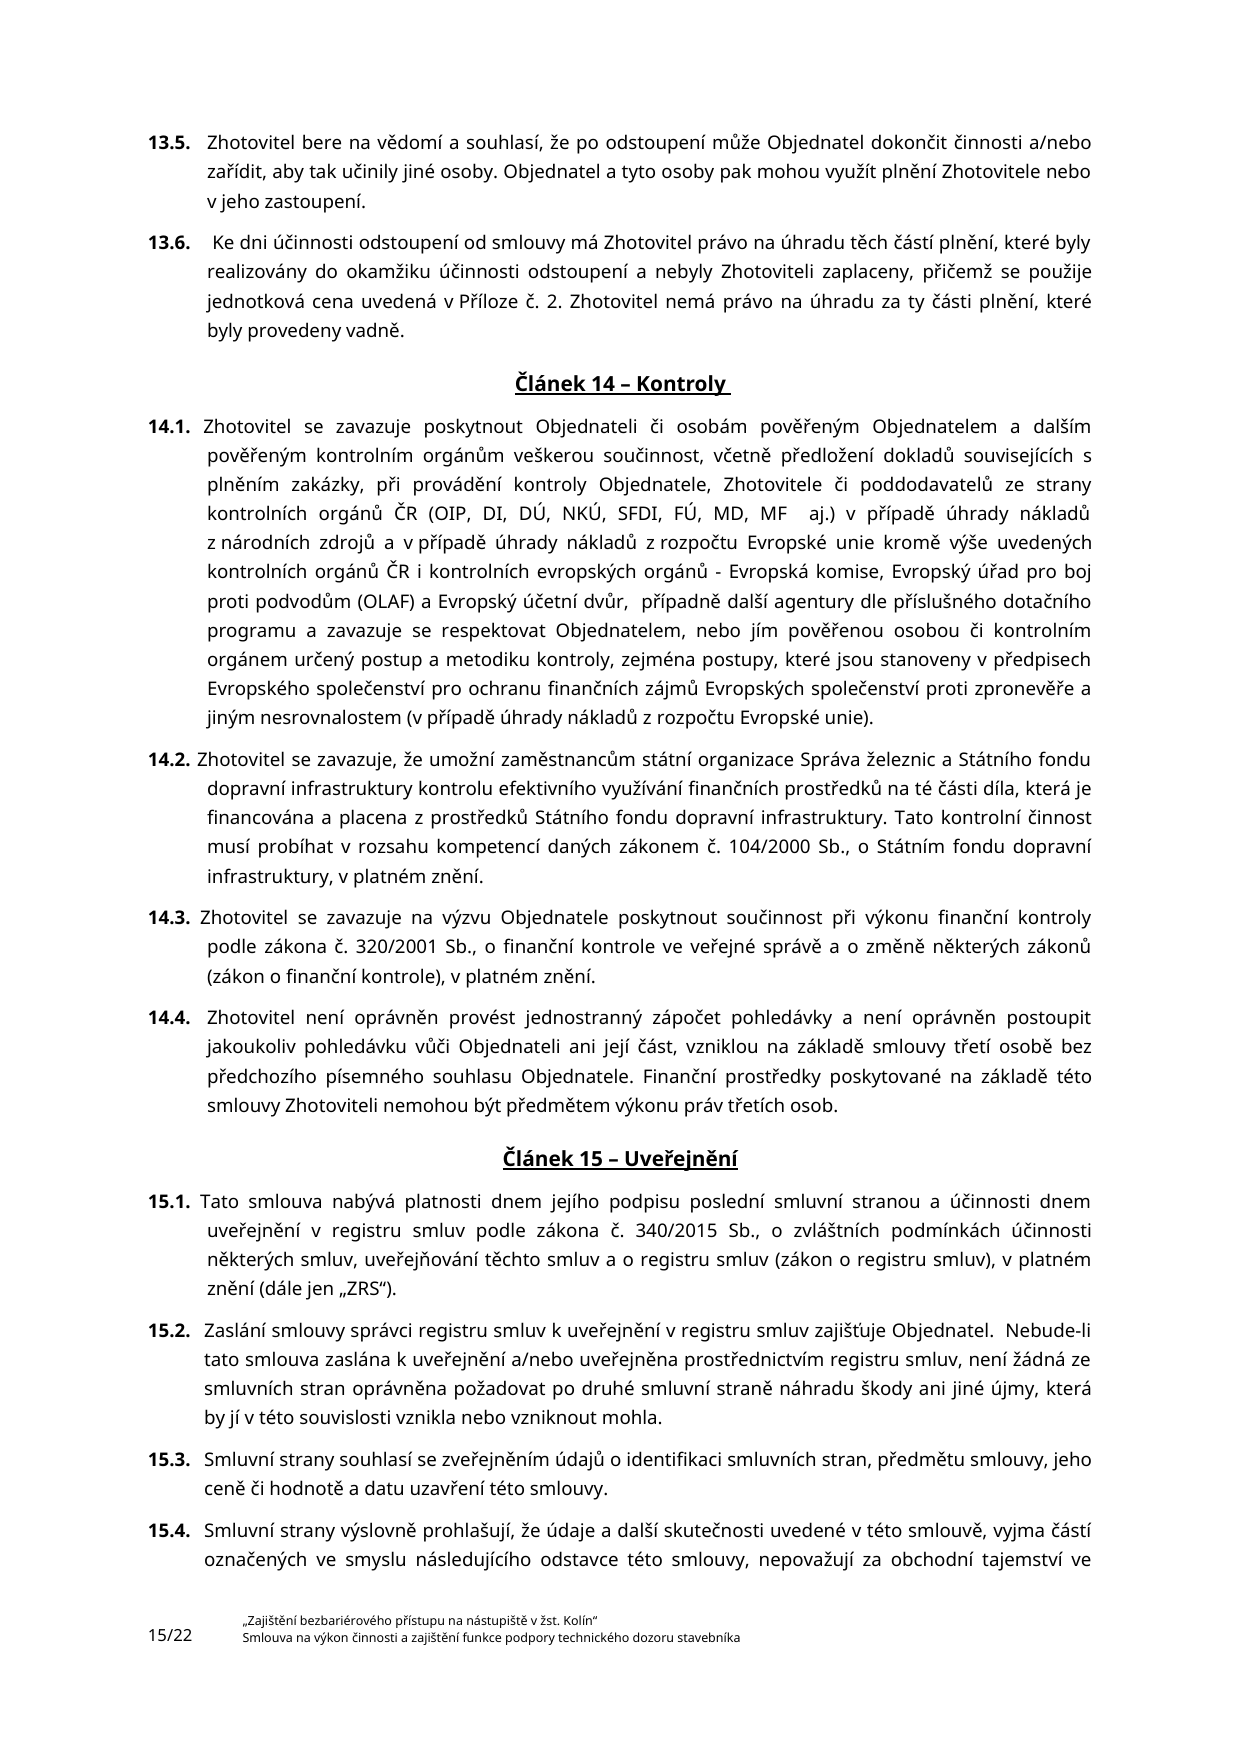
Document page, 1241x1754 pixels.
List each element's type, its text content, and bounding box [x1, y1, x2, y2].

text 13.6. Ke dni účinnosti odstoupení od smlouvy má Zhotovitel právo na úhradu těch částí plnění, které byly realizovány do okamžiku účinnosti odstoupení a nebyly Zhotoviteli zaplaceny, přičemž se použije jednotková cena uvedená v Příloze č. 2. Zhotovitel nemá právo na úhradu za ty části plnění, které byly provedeny vadně. [148, 226, 1092, 343]
text 15.2. Zaslání smlouvy správci registru smluv k uveřejnění v registru smluv zajišťuje Objednatel. Nebude-li tato smlouva zaslána k uveřejnění a/nebo uveřejněna prostřednictvím registru smluv, není žádná ze smluvních stran oprávněna požadovat po druhé smluvní straně náhradu škody ani jiné újmy, která by jí v této souvislosti vznikla nebo vzniknout mohla. [148, 1314, 1092, 1431]
text 14.4. Zhotovitel není oprávněn provést jednostranný zápočet pohledávky a není oprávněn postoupit jakoukoliv pohledávku vůči Objednateli ani její část, vzniklou na základě smlouvy třetí osobě bez předchozího písemného souhlasu Objednatele. Finanční prostředky poskytované na základě této smlouvy Zhotoviteli nemohou být předmětem výkonu práv třetích osob. [148, 1001, 1092, 1118]
text 15.3. Smluvní strany souhlasí se zveřejněním údajů o identifikaci smluvních stran, předmětu smlouvy, jeho ceně či hodnotě a datu uzavření této smlouvy. [148, 1443, 1092, 1501]
text 14.2. Zhotovitel se zavazuje, že umožní zaměstnancům státní organizace Správa železnic a Státního fondu dopravní infrastruktury kontrolu efektivního využívání finančních prostředků na té části díla, která je financována a placena z prostředků Státního fondu dopravní infrastruktury. Tato kontrolní činnost musí probíhat v rozsahu kompetencí daných zákonem č. 104/2000 Sb., o Státním fondu dopravní infrastruktury, v platném znění. [148, 743, 1092, 889]
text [148, 1514, 1092, 1572]
subtitle Článek 15 – Uveřejnění [148, 1143, 1092, 1172]
text 15.1. Tato smlouva nabývá platnosti dnem jejího podpisu poslední smluvní stranou a účinnosti dnem uveřejnění v registru smluv podle zákona č. 340/2015 Sb., o zvláštních podmínkách účinnosti některých smluv, uveřejňování těchto smluv a o registru smluv (zákon o registru smluv), v platném znění (dále jen „ZRS“). [148, 1185, 1092, 1301]
text 14.3. Zhotovitel se zavazuje na výzvu Objednatele poskytnout součinnost při výkonu finanční kontroly podle zákona č. 320/2001 Sb., o finanční kontrole ve veřejné správě a o změně některých zákonů (zákon o finanční kontrole), v platném znění. [148, 901, 1092, 989]
text 13.5. Zhotovitel bere na vědomí a souhlasí, že po odstoupení může Objednatel dokončit činnosti a/nebo zařídit, aby tak učinily jiné osoby. Objednatel a tyto osoby pak mohou využít plnění Zhotovitele nebo v jeho zastoupení. [148, 126, 1092, 214]
subtitle Článek 14 – Kontroly [148, 368, 1092, 397]
text 14.1. Zhotovitel se zavazuje poskytnout Objednateli či osobám pověřeným Objednatelem a dalším pověřeným kontrolním orgánům veškerou součinnost, včetně předložení dokladů souvisejících s plněním zakázky, při provádění kontroly Objednatele, Zhotovitele či poddodavatelů ze strany kontrolních orgánů ČR (OIP, DI, DÚ, NKÚ, SFDI, FÚ, MD, MF aj.) v případě úhrady nákladů z národních zdrojů a v případě úhrady nákladů z rozpočtu Evropské unie kromě výše uvedených kontrolních orgánů ČR i kontrolních evropských orgánů - Evropská komise, Evropský úřad pro boj proti podvodům (OLAF) a Evropský účetní dvůr, případně další agentury dle příslušného dotačního programu a zavazuje se respektovat Objednatelem, nebo jím pověřenou osobou či kontrolním orgánem určený postup a metodiku kontroly, zejména postupy, které jsou stanoveny v předpisech Evropského společenství pro ochranu finančních zájmů Evropských společenství proti zpronevěře a jiným nesrovnalostem (v případě úhrady nákladů z rozpočtu Evropské unie). [148, 410, 1092, 731]
